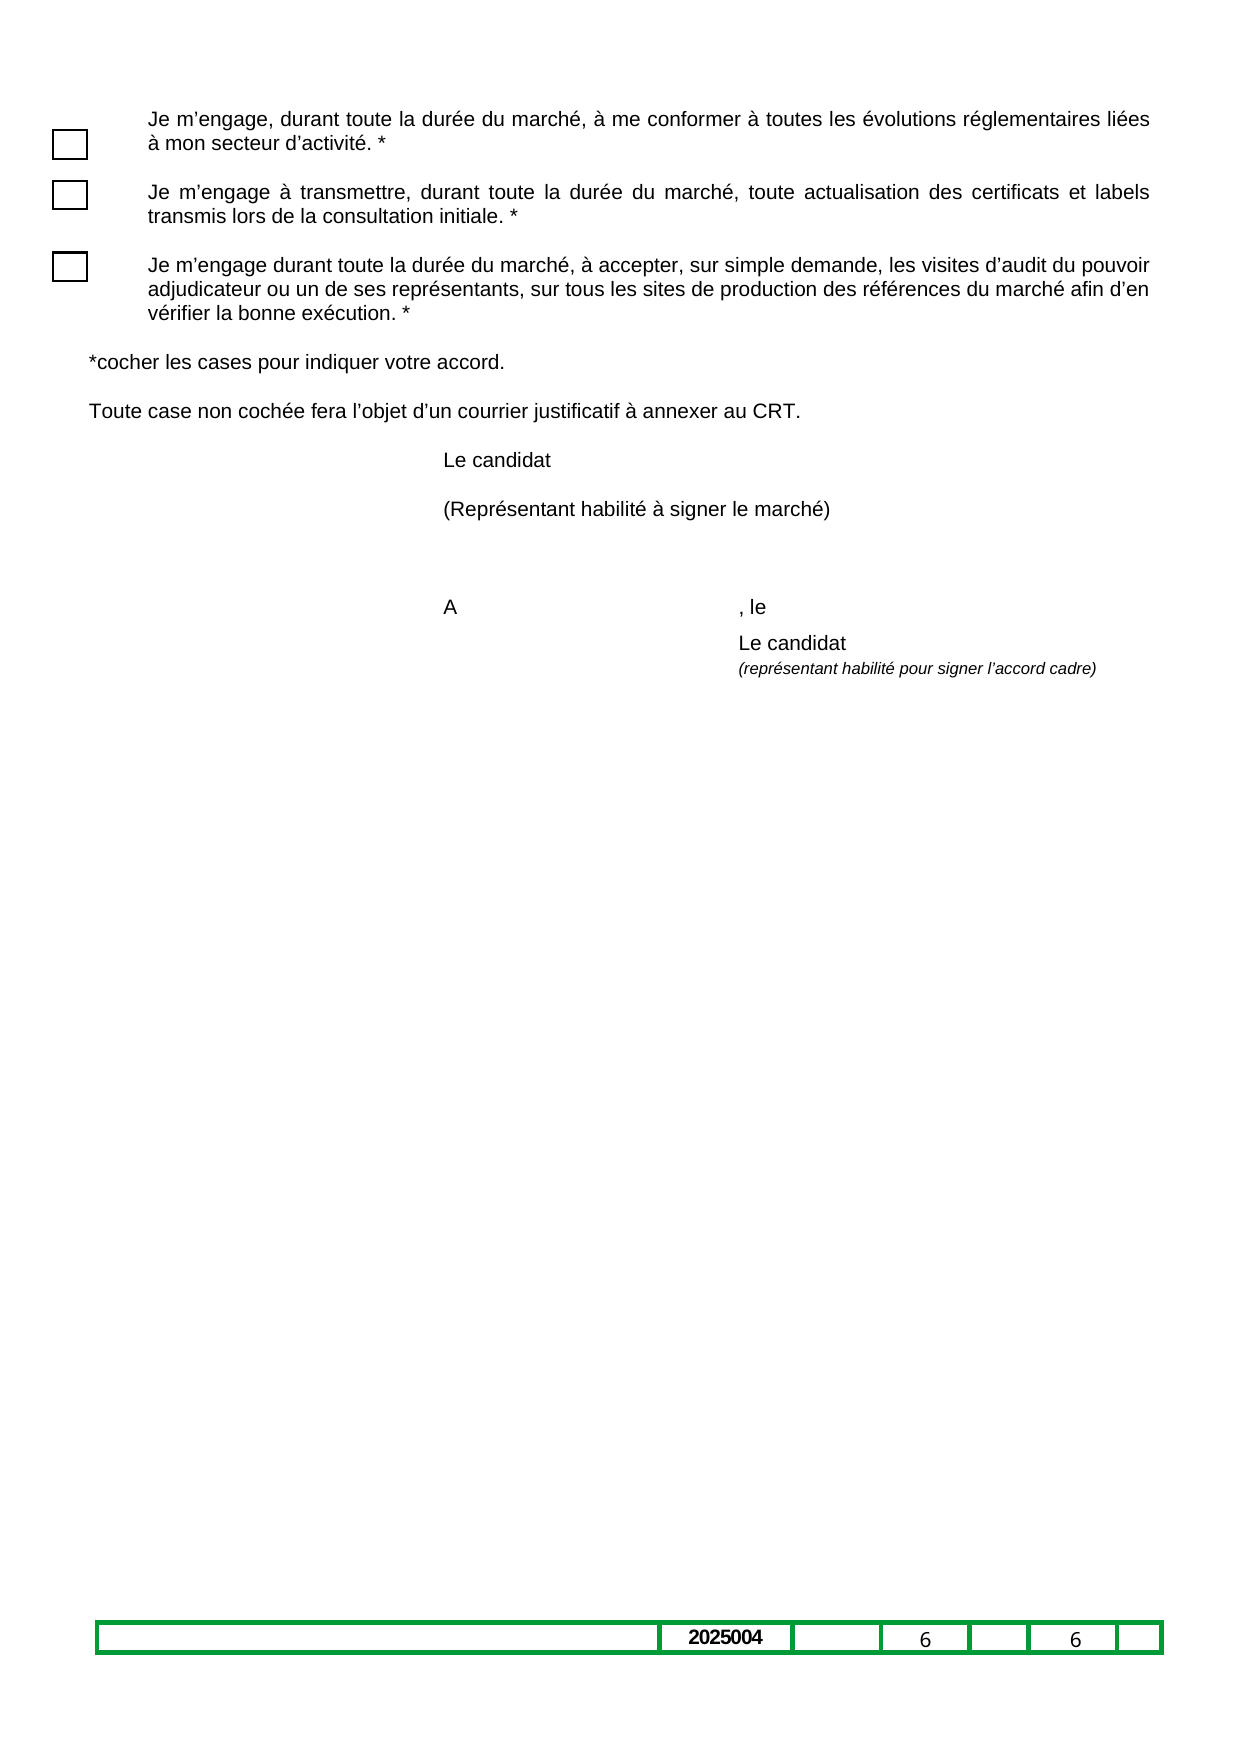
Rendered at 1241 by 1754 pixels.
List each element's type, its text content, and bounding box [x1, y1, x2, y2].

text Toute case non cochée fera l’objet d’un courrier justificatif à annexer au CRT. [89, 399, 1152, 423]
text (Représentant habilité à signer le marché) [89, 497, 1152, 521]
text A , le [89, 594, 1152, 618]
text *cocher les cases pour indiquer votre accord. [89, 350, 1152, 374]
text Le candidat [89, 448, 1152, 472]
text Je m’engage à transmettre, durant toute la durée du marché, toute actualisation des certificats et labels transmis lors de la consultation initiale. * [148, 180, 1152, 228]
text Je m’engage, durant toute la durée du marché, à me conformer à toutes les évolutions réglementaires liées à mon secteur d’activité. * [148, 107, 1152, 155]
text Je m’engage durant toute la durée du marché, à accepter, sur simple demande, les visites d’audit du pouvoir adjudicateur ou un de ses représentants, sur tous les sites de production des références du marché afin d’en vérifier la bonne exécution. * [148, 253, 1152, 325]
text Le candidat (représentant habilité pour signer l’accord cadre) [89, 631, 1152, 679]
